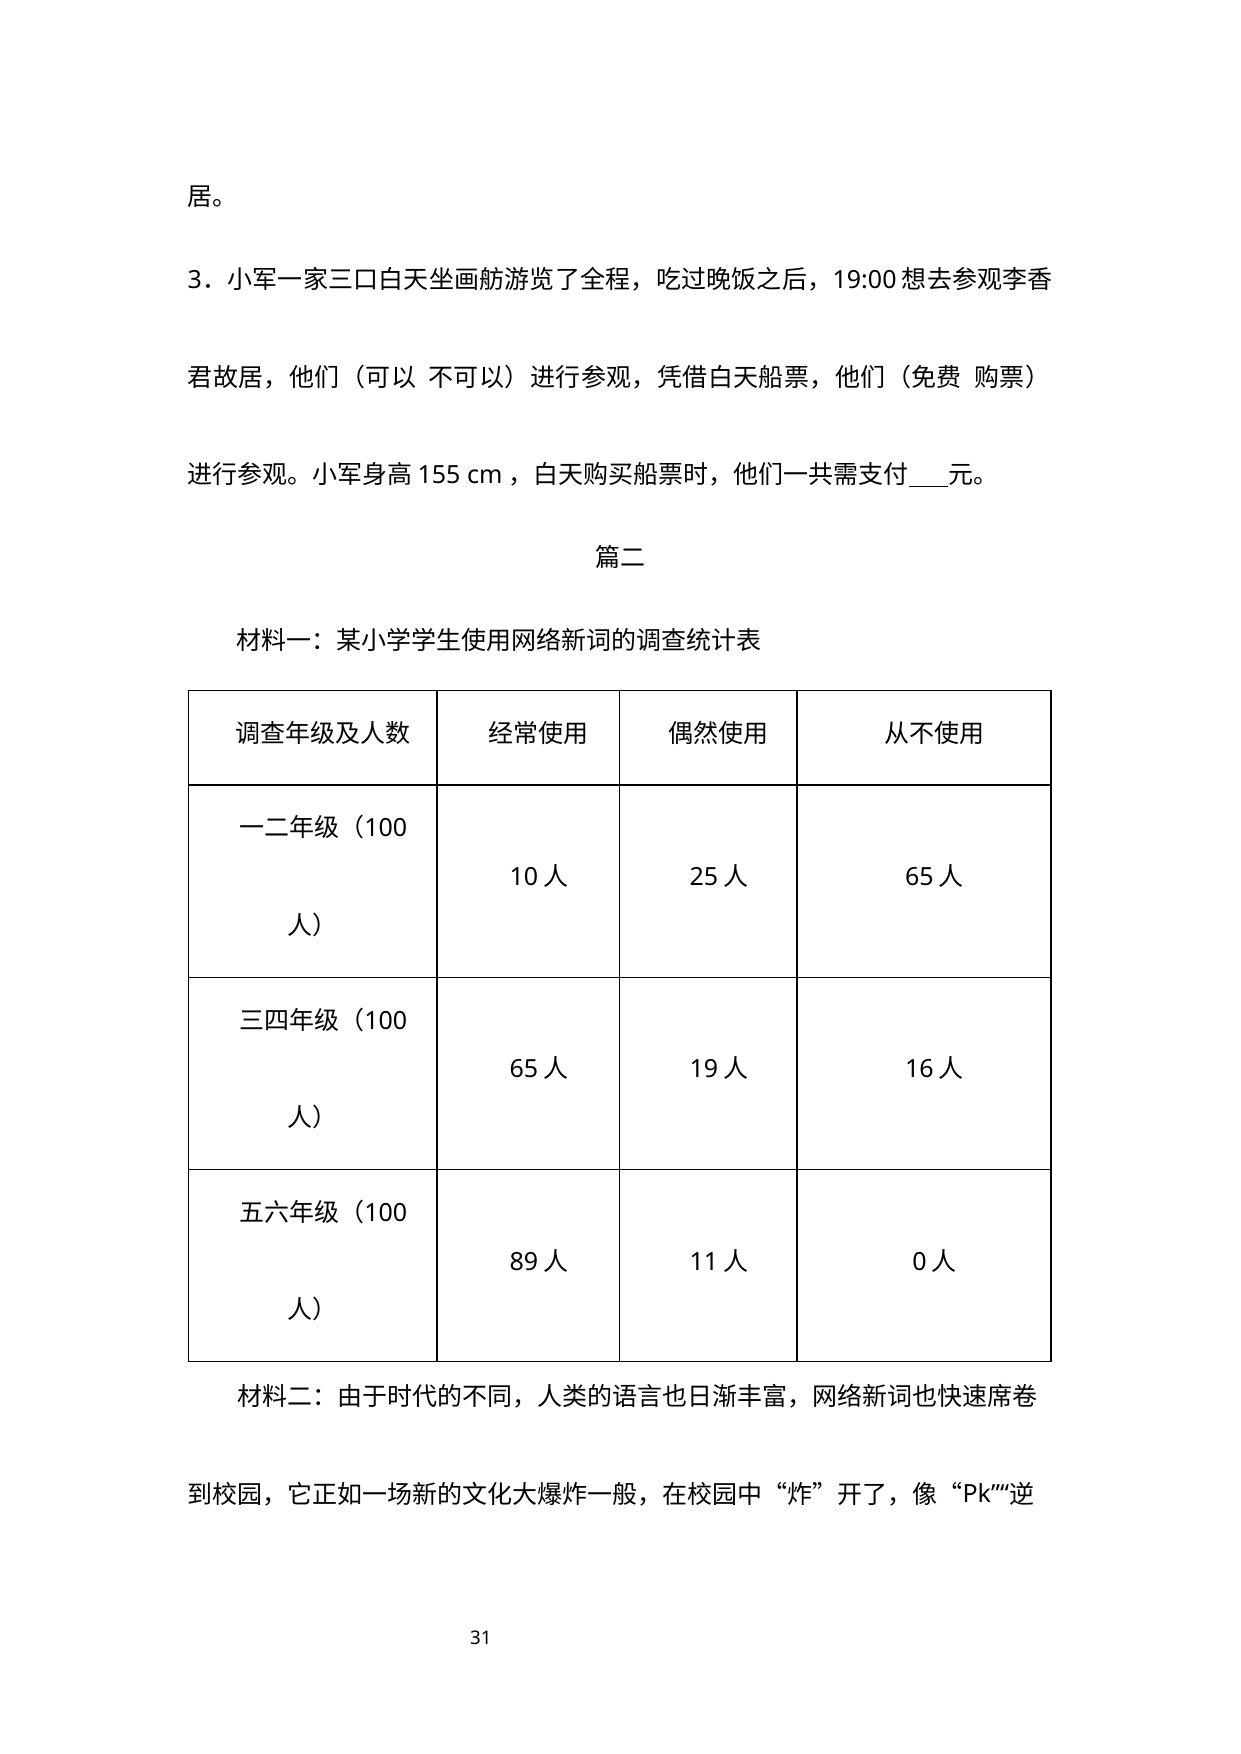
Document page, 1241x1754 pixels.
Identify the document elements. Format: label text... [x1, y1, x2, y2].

table_cell 11人 [620, 1170, 796, 1361]
table_cell 三四年级（100人） [189, 978, 436, 1168]
table_cell 五六年级（100人） [189, 1170, 436, 1361]
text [187, 1362, 1053, 1525]
table_header 从不使用 [798, 691, 1050, 784]
table_cell 10人 [438, 786, 619, 976]
table_cell 65人 [798, 786, 1050, 976]
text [187, 162, 1053, 227]
table_cell 65人 [438, 978, 619, 1168]
text 3．小军一家三口白天坐画舫游览了全程，吃过晚饭之后，19:00想去参观李香君故居，他们（可以 不可以）进行参观，凭借白天船票，他们（免费 购票）进行参观。小军身高155 cm ，白天购买船票时，他们一共需支付 元。 [187, 245, 1053, 505]
table_header 经常使用 [438, 691, 619, 784]
table_cell 16人 [798, 978, 1050, 1168]
table_header 偶然使用 [620, 691, 796, 784]
table_cell 19人 [620, 978, 796, 1168]
table_header 调查年级及人数 [189, 691, 436, 784]
table_cell 89人 [438, 1170, 619, 1361]
text 材料一：某小学学生使用网络新词的调查统计表 [187, 606, 1053, 671]
table_cell 25人 [620, 786, 796, 976]
table_cell 一二年级（100人） [189, 786, 436, 976]
table_cell 0人 [798, 1170, 1050, 1361]
text 篇二 [187, 523, 1053, 588]
